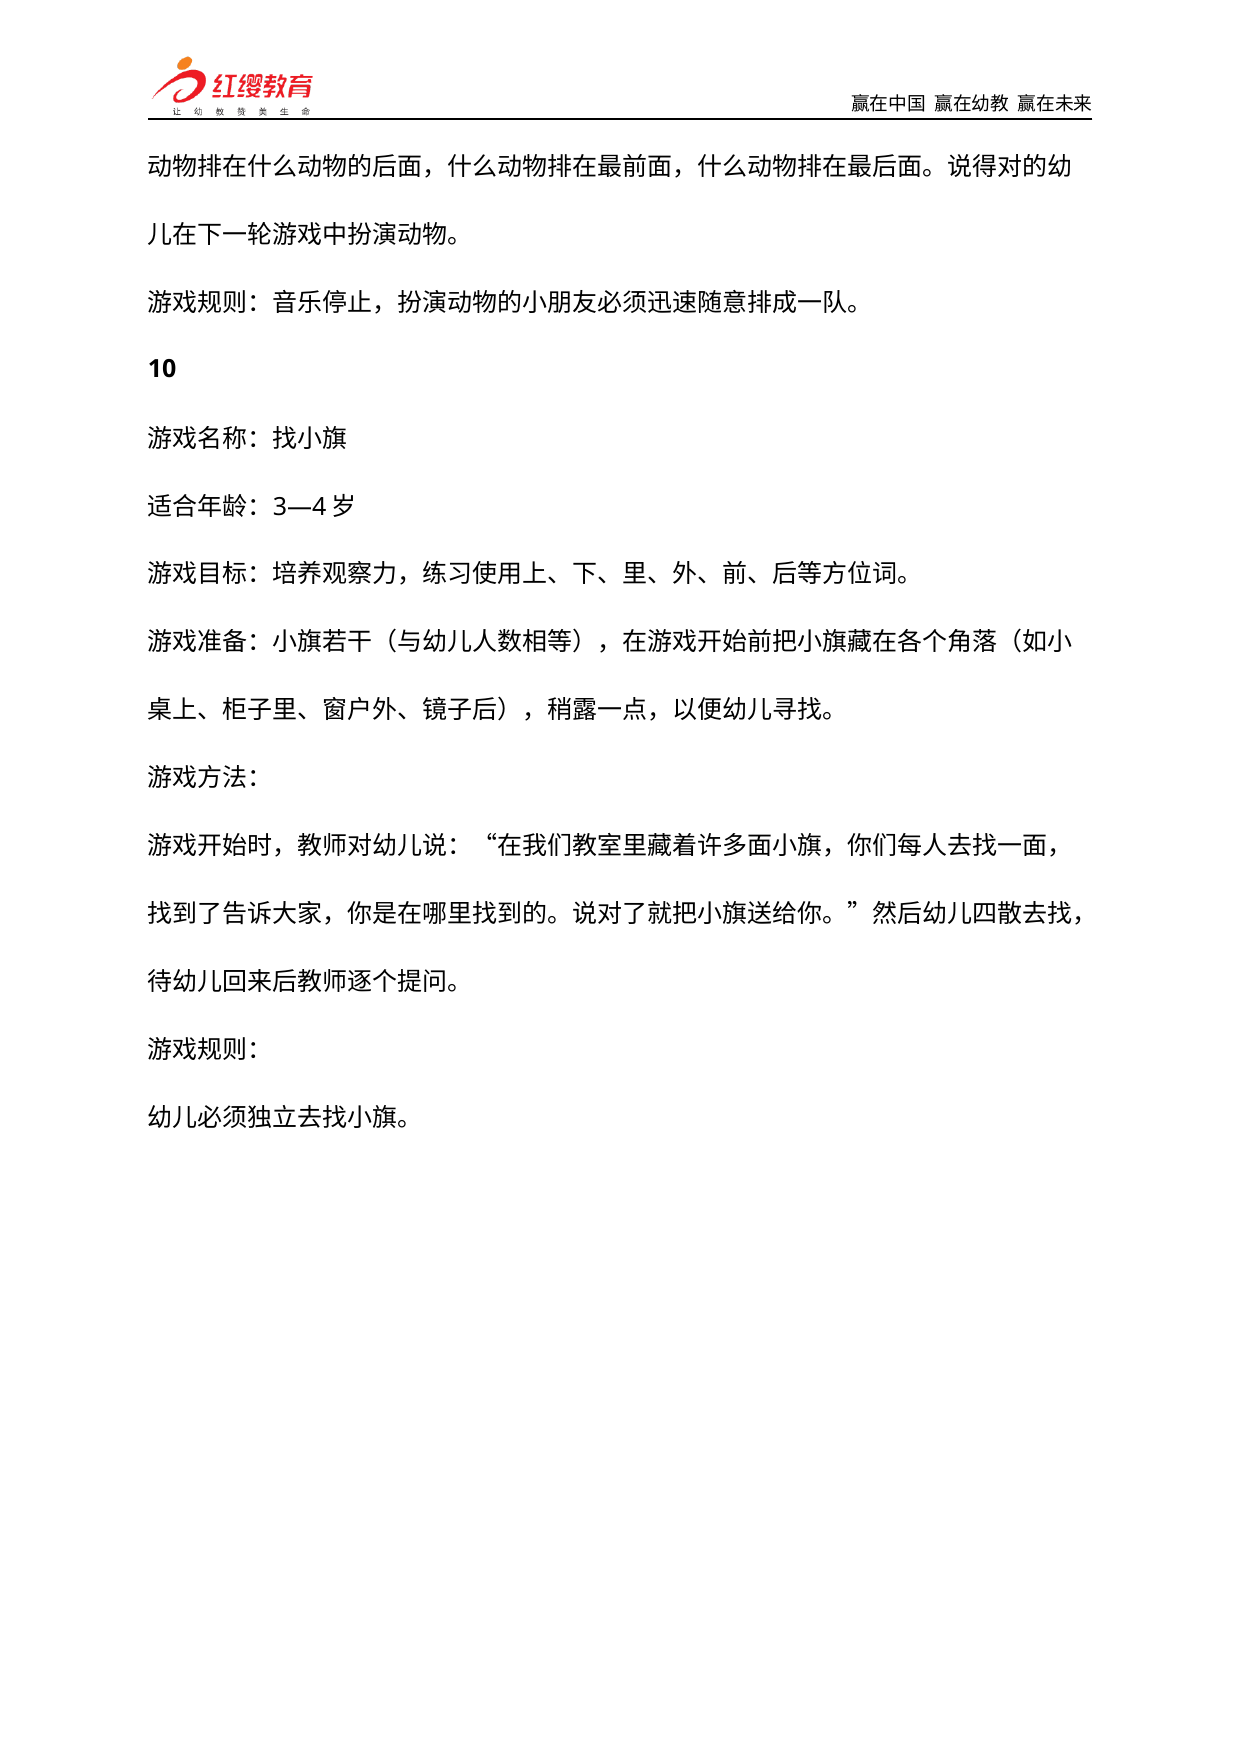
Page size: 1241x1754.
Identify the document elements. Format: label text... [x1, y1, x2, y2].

text 游戏准备：小旗若干（与幼儿人数相等），在游戏开始前把小旗藏在各个角落（如小桌上、柜子里、窗户外、镜子后），稍露一点，以便幼儿寻找。 [148, 606, 1092, 742]
text 游戏方法： [148, 742, 1092, 810]
text 游戏规则：音乐停止，扮演动物的小朋友必须迅速随意排成一队。 [148, 266, 1092, 334]
text 游戏开始时，教师对幼儿说：“在我们教室里藏着许多面小旗，你们每人去找一面，找到了告诉大家，你是在哪里找到的。说对了就把小旗送给你。”然后幼儿四散去找，待幼儿回来后教师逐个提问。 [148, 810, 1092, 1013]
text 幼儿必须独立去找小旗。 [148, 1081, 1092, 1149]
text 游戏目标：培养观察力，练习使用上、下、里、外、前、后等方位词。 [148, 538, 1092, 606]
text 适合年龄：3—4岁 [148, 470, 1092, 538]
text 10 [148, 334, 1092, 402]
text 游戏名称：找小旗 [148, 402, 1092, 470]
picture [147, 52, 317, 118]
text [148, 131, 1092, 266]
text 游戏规则： [148, 1013, 1092, 1081]
